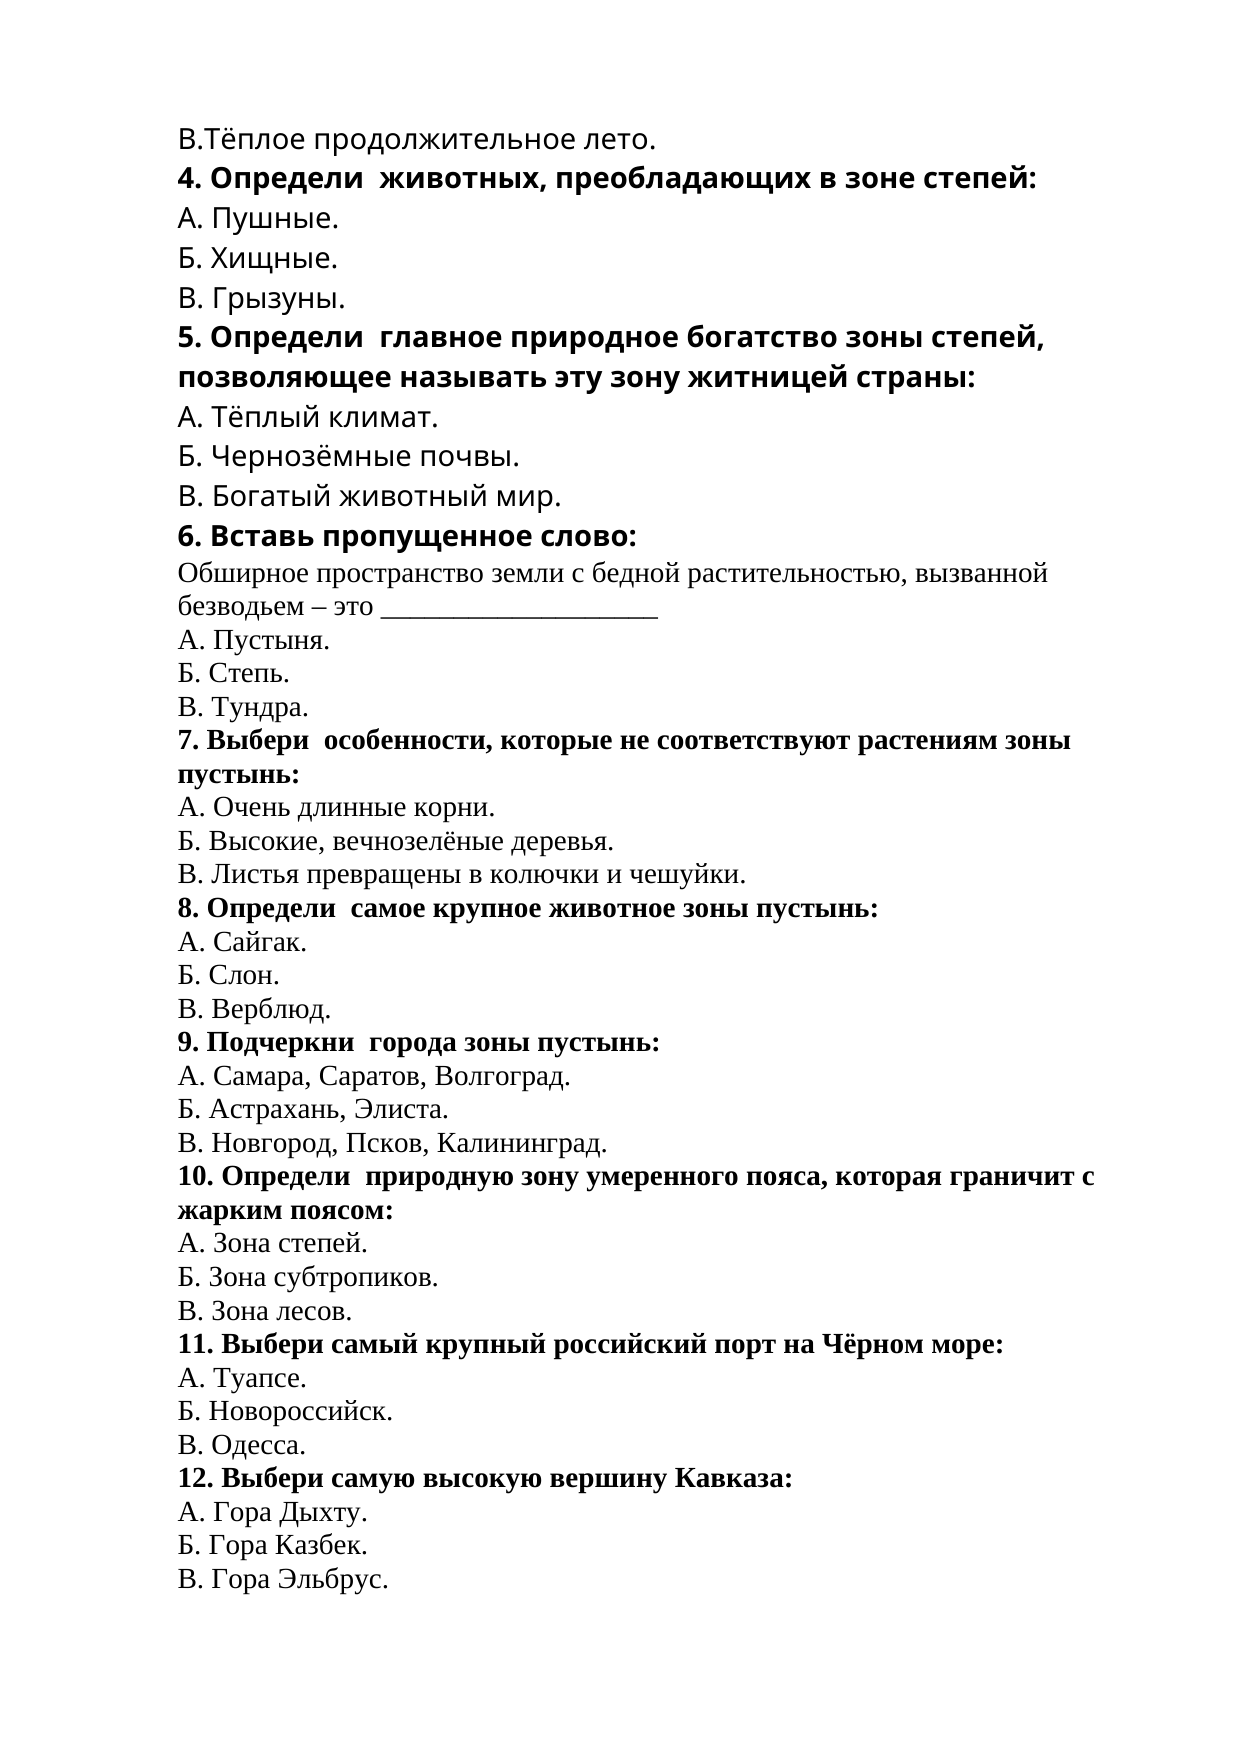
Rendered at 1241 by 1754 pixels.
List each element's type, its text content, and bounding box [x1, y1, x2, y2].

text А. Пушные. [177, 197, 1152, 237]
text Б. Гора Казбек. [177, 1527, 1152, 1561]
text Б. Зона субтропиков. [177, 1259, 1152, 1293]
text 12. Выбери самую высокую вершину Кавказа: [177, 1460, 1152, 1494]
text Обширное пространство земли с бедной растительностью, вызванной безводьем – это ___________________ [177, 555, 1152, 622]
text В.Тёплое продолжительное лето. [177, 118, 1152, 158]
text А. Туапсе. [177, 1360, 1152, 1393]
text В. Тундра. [177, 689, 1152, 722]
text 8. Определи самое крупное животное зоны пустынь: [177, 890, 1152, 924]
text 10. Определи природную зону умеренного пояса, которая граничит с жарким поясом: [177, 1158, 1152, 1226]
text 5. Определи главное природное богатство зоны степей, позволяющее называть эту зону житницей страны: [177, 317, 1152, 396]
text А. Пустыня. [177, 622, 1152, 655]
text В. Новгород, Псков, Калининград. [177, 1125, 1152, 1158]
text 9. Подчеркни города зоны пустынь: [177, 1024, 1152, 1058]
text В. Гора Эльбрус. [177, 1561, 1152, 1594]
text 6. Вставь пропущенное слово: [177, 515, 1152, 555]
text Б. Высокие, вечнозелёные деревья. [177, 823, 1152, 857]
text 11. Выбери самый крупный российский порт на Чёрном море: [177, 1326, 1152, 1360]
text В. Листья превращены в колючки и чешуйки. [177, 857, 1152, 890]
text В. Одесса. [177, 1427, 1152, 1460]
text Б. Хищные. [177, 237, 1152, 277]
text 7. Выбери особенности, которые не соответствуют растениям зоны пустынь: [177, 722, 1152, 789]
text А. Сайгак. [177, 924, 1152, 957]
text А. Тёплый климат. [177, 396, 1152, 436]
text Б. Слон. [177, 957, 1152, 991]
text В. Верблюд. [177, 991, 1152, 1024]
text Б. Чернозёмные почвы. [177, 436, 1152, 475]
text Б. Астрахань, Элиста. [177, 1091, 1152, 1125]
text Б. Новороссийск. [177, 1393, 1152, 1427]
text А. Зона степей. [177, 1226, 1152, 1259]
text 4. Определи животных, преобладающих в зоне степей: [177, 158, 1152, 197]
text А. Очень длинные корни. [177, 789, 1152, 823]
text А. Самара, Саратов, Волгоград. [177, 1058, 1152, 1091]
text Б. Степь. [177, 655, 1152, 689]
text В. Грызуны. [177, 277, 1152, 317]
text В. Богатый животный мир. [177, 475, 1152, 515]
text А. Гора Дыхту. [177, 1494, 1152, 1527]
text В. Зона лесов. [177, 1293, 1152, 1326]
